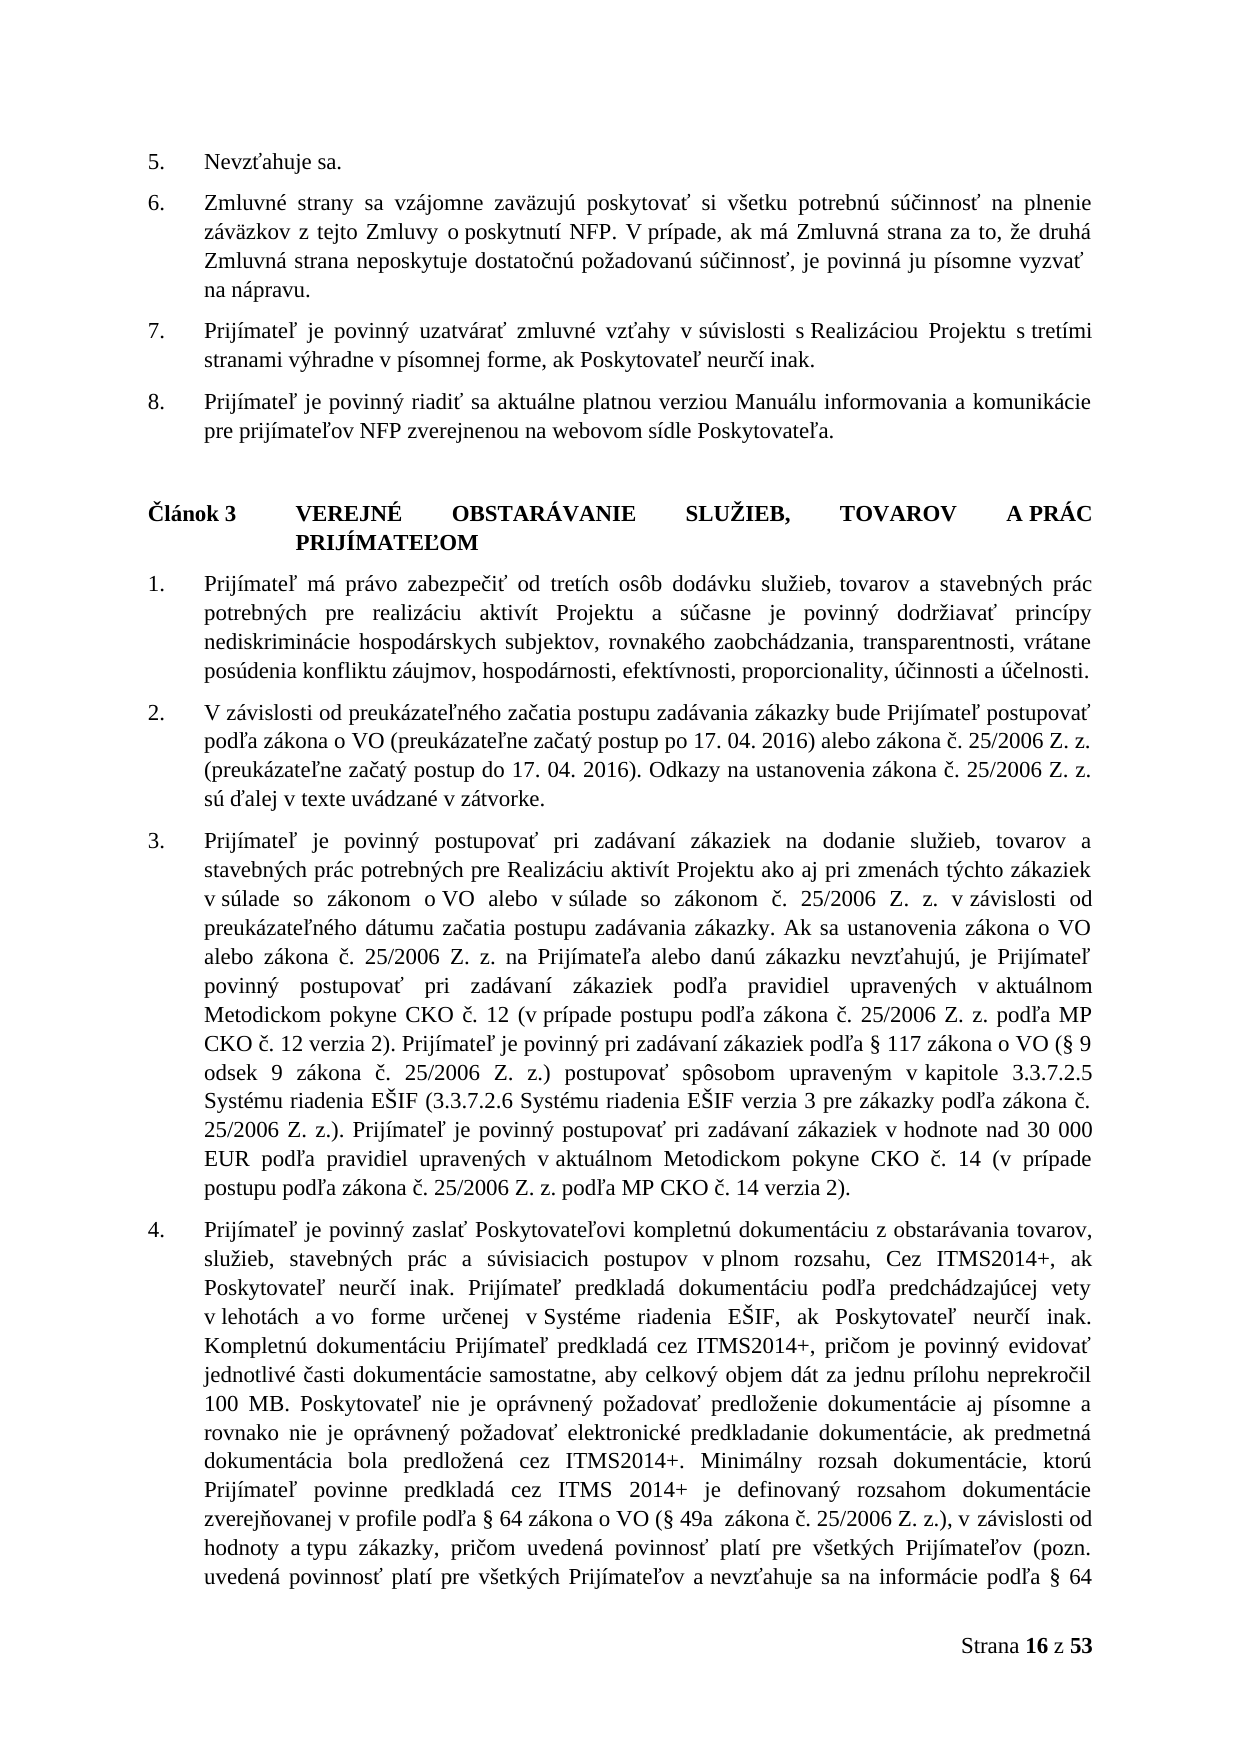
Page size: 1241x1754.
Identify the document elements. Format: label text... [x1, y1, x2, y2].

list Prijímateľ má právo zabezpečiť od tretích osôb dodávku služieb, tovarov a stavebných prác potrebných pre realizáciu aktivít Projektu a súčasne je povinný dodržiavať princípy nediskriminácie hospodárskych subjektov, rovnakého zaobchádzania, transparentnosti, vrátane posúdenia konfliktu záujmov, hospodárnosti, efektívnosti, proporcionality, účinnosti a účelnosti. [148, 570, 1092, 683]
subtitle Článok 3 VEREJNÉ OBSTARÁVANIE SLUŽIEB, TOVAROV A PRÁC PRIJÍMATEĽOM [148, 500, 1092, 555]
list Nevzťahuje sa. [148, 148, 1092, 174]
list Prijímateľ je povinný riadiť sa aktuálne platnou verziou Manuálu informovania a komunikácie pre prijímateľov NFP zverejnenou na webovom sídle Poskytovateľa. [148, 388, 1092, 443]
list Prijímateľ je povinný postupovať pri zadávaní zákaziek na dodanie služieb, tovarov a stavebných prác potrebných pre Realizáciu aktivít Projektu ako aj pri zmenách týchto zákaziek v súlade so zákonom o VO alebo v súlade so zákonom č. 25/2006 Z. z. v závislosti od preukázateľného dátumu začatia postupu zadávania zákazky. Ak sa ustanovenia zákona o VO alebo zákona č. 25/2006 Z. z. na Prijímateľa alebo danú zákazku nevzťahujú, je Prijímateľ povinný postupovať pri zadávaní zákaziek podľa pravidiel upravených v aktuálnom Metodickom pokyne CKO č. 12 (v prípade postupu podľa zákona č. 25/2006 Z. z. podľa MP CKO č. 12 verzia 2). Prijímateľ je povinný pri zadávaní zákaziek podľa § 117 zákona o VO (§ 9 odsek 9 zákona č. 25/2006 Z. z.) postupovať spôsobom upraveným v kapitole 3.3.7.2.5 Systému riadenia EŠIF (3.3.7.2.6 Systému riadenia EŠIF verzia 3 pre zákazky podľa zákona č. 25/2006 Z. z.). Prijímateľ je povinný postupovať pri zadávaní zákaziek v hodnote nad 30 000 EUR podľa pravidiel upravených v aktuálnom Metodickom pokyne CKO č. 14 (v prípade postupu podľa zákona č. 25/2006 Z. z. podľa MP CKO č. 14 verzia 2). [148, 827, 1092, 1201]
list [148, 1216, 1092, 1590]
list Prijímateľ je povinný uzatvárať zmluvné vzťahy v súvislosti s Realizáciou Projektu s tretími stranami výhradne v písomnej forme, ak Poskytovateľ neurčí inak. [148, 317, 1092, 373]
list Zmluvné strany sa vzájomne zaväzujú poskytovať si všetku potrebnú súčinnosť na plnenie záväzkov z tejto Zmluvy o poskytnutí NFP. V prípade, ak má Zmluvná strana za to, že druhá Zmluvná strana neposkytuje dostatočnú požadovanú súčinnosť, je povinná ju písomne vyzvať na nápravu. [148, 189, 1092, 302]
list V závislosti od preukázateľného začatia postupu zadávania zákazky bude Prijímateľ postupovať podľa zákona o VO (preukázateľne začatý postup po 17. 04. 2016) alebo zákona č. 25/2006 Z. z. (preukázateľne začatý postup do 17. 04. 2016). Odkazy na ustanovenia zákona č. 25/2006 Z. z. sú ďalej v texte uvádzané v zátvorke. [148, 698, 1092, 812]
